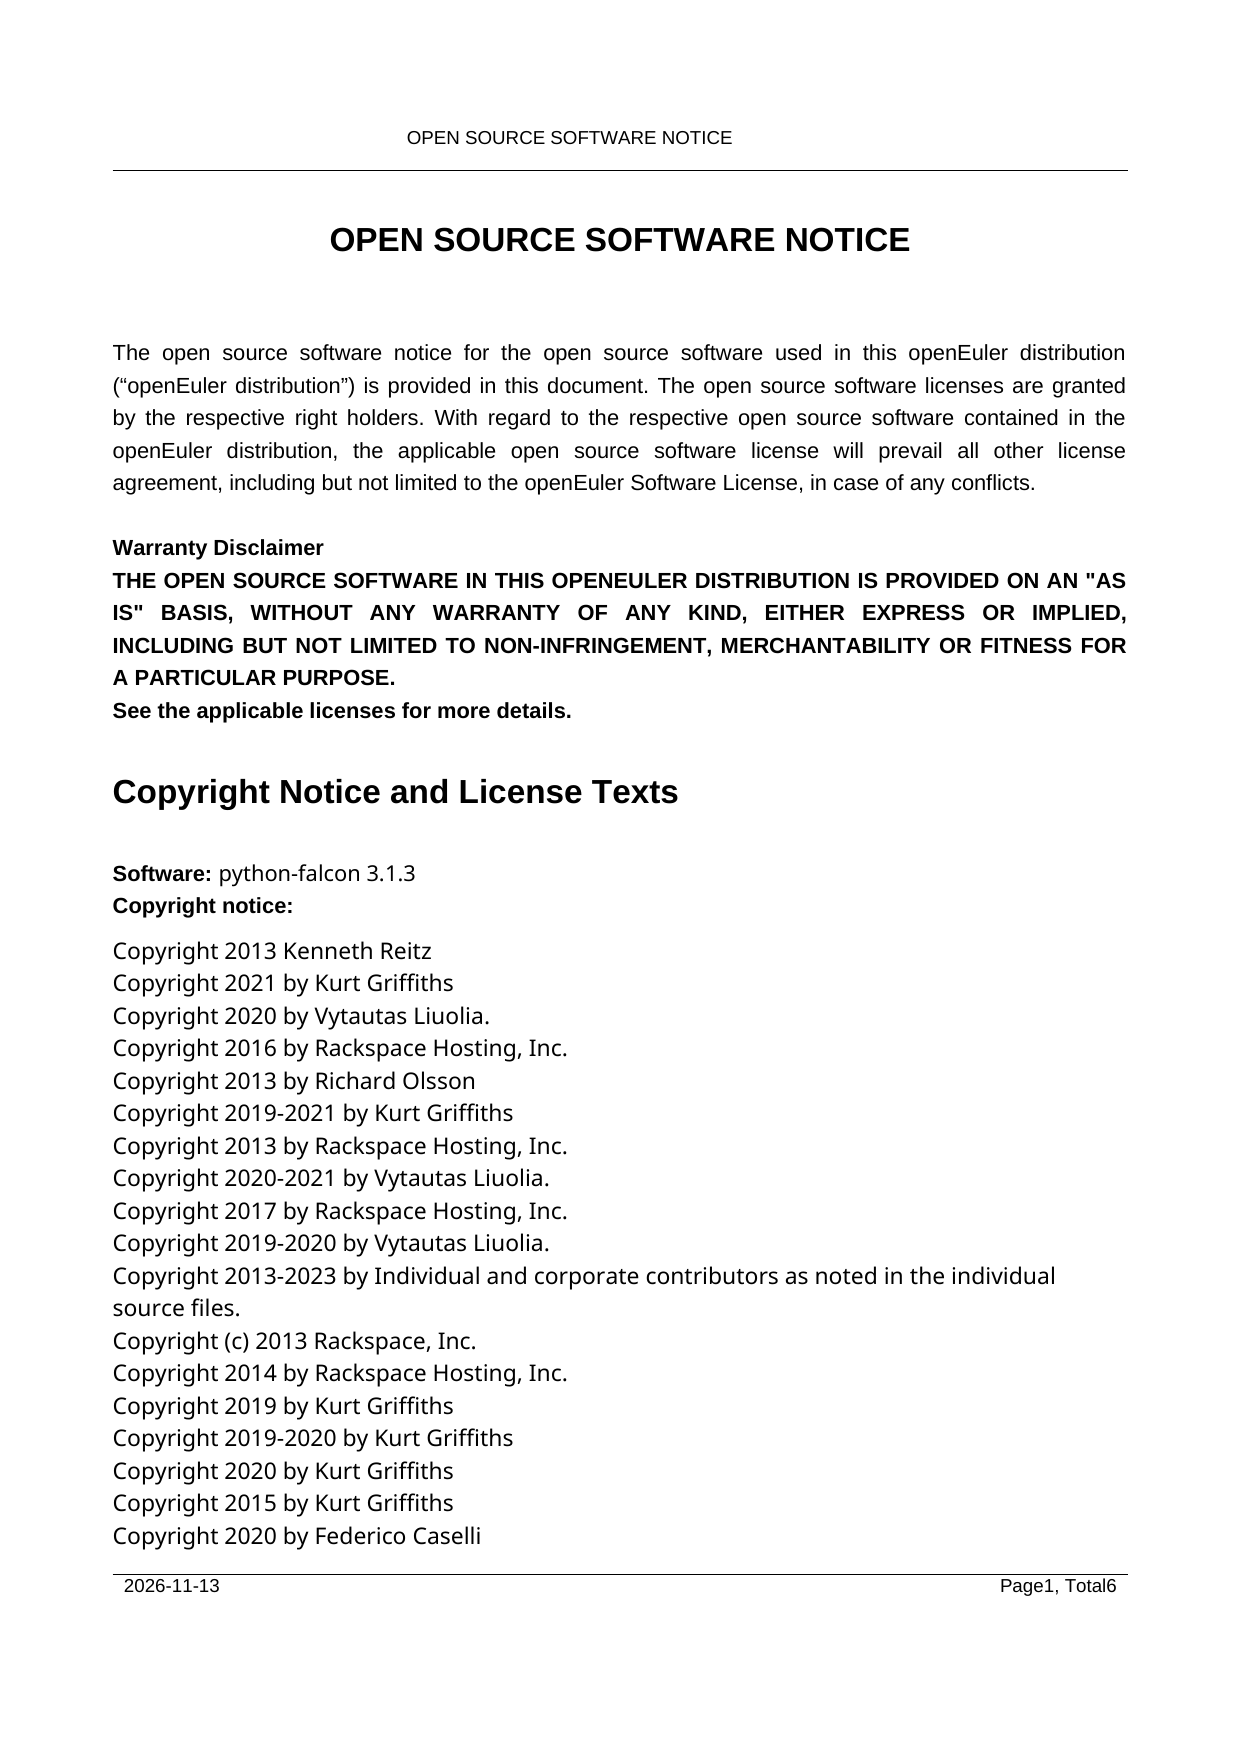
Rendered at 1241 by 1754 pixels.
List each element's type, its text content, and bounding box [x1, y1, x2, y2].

text Copyright notice: [112, 889, 1128, 921]
text Copyright Notice and License Texts [112, 759, 1128, 824]
text The open source software notice for the open source software used in this openEuler distribution (“openEuler distribution”) is provided in this document. The open source software licenses are granted by the respective right holders. With regard to the respective open source software contained in the openEuler distribution, the applicable open source software license will prevail all other license agreement, including but not limited to the openEuler Software License, in case of any conflicts. [112, 336, 1128, 499]
text THE OPEN SOURCE SOFTWARE IN THIS OPENEULER DISTRIBUTION IS PROVIDED ON AN "AS IS" BASIS, WITHOUT ANY WARRANTY OF ANY KIND, EITHER EXPRESS OR IMPLIED, INCLUDING BUT NOT LIMITED TO NON-INFRINGEMENT, MERCHANTABILITY OR FITNESS FOR A PARTICULAR PURPOSE. See the applicable licenses for more details. [112, 564, 1128, 726]
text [112, 934, 1128, 1551]
text OPEN SOURCE SOFTWARE NOTICE [112, 206, 1128, 271]
text Warranty Disclaimer [112, 531, 1128, 564]
title Software: python-falcon 3.1.3 [112, 856, 1128, 889]
